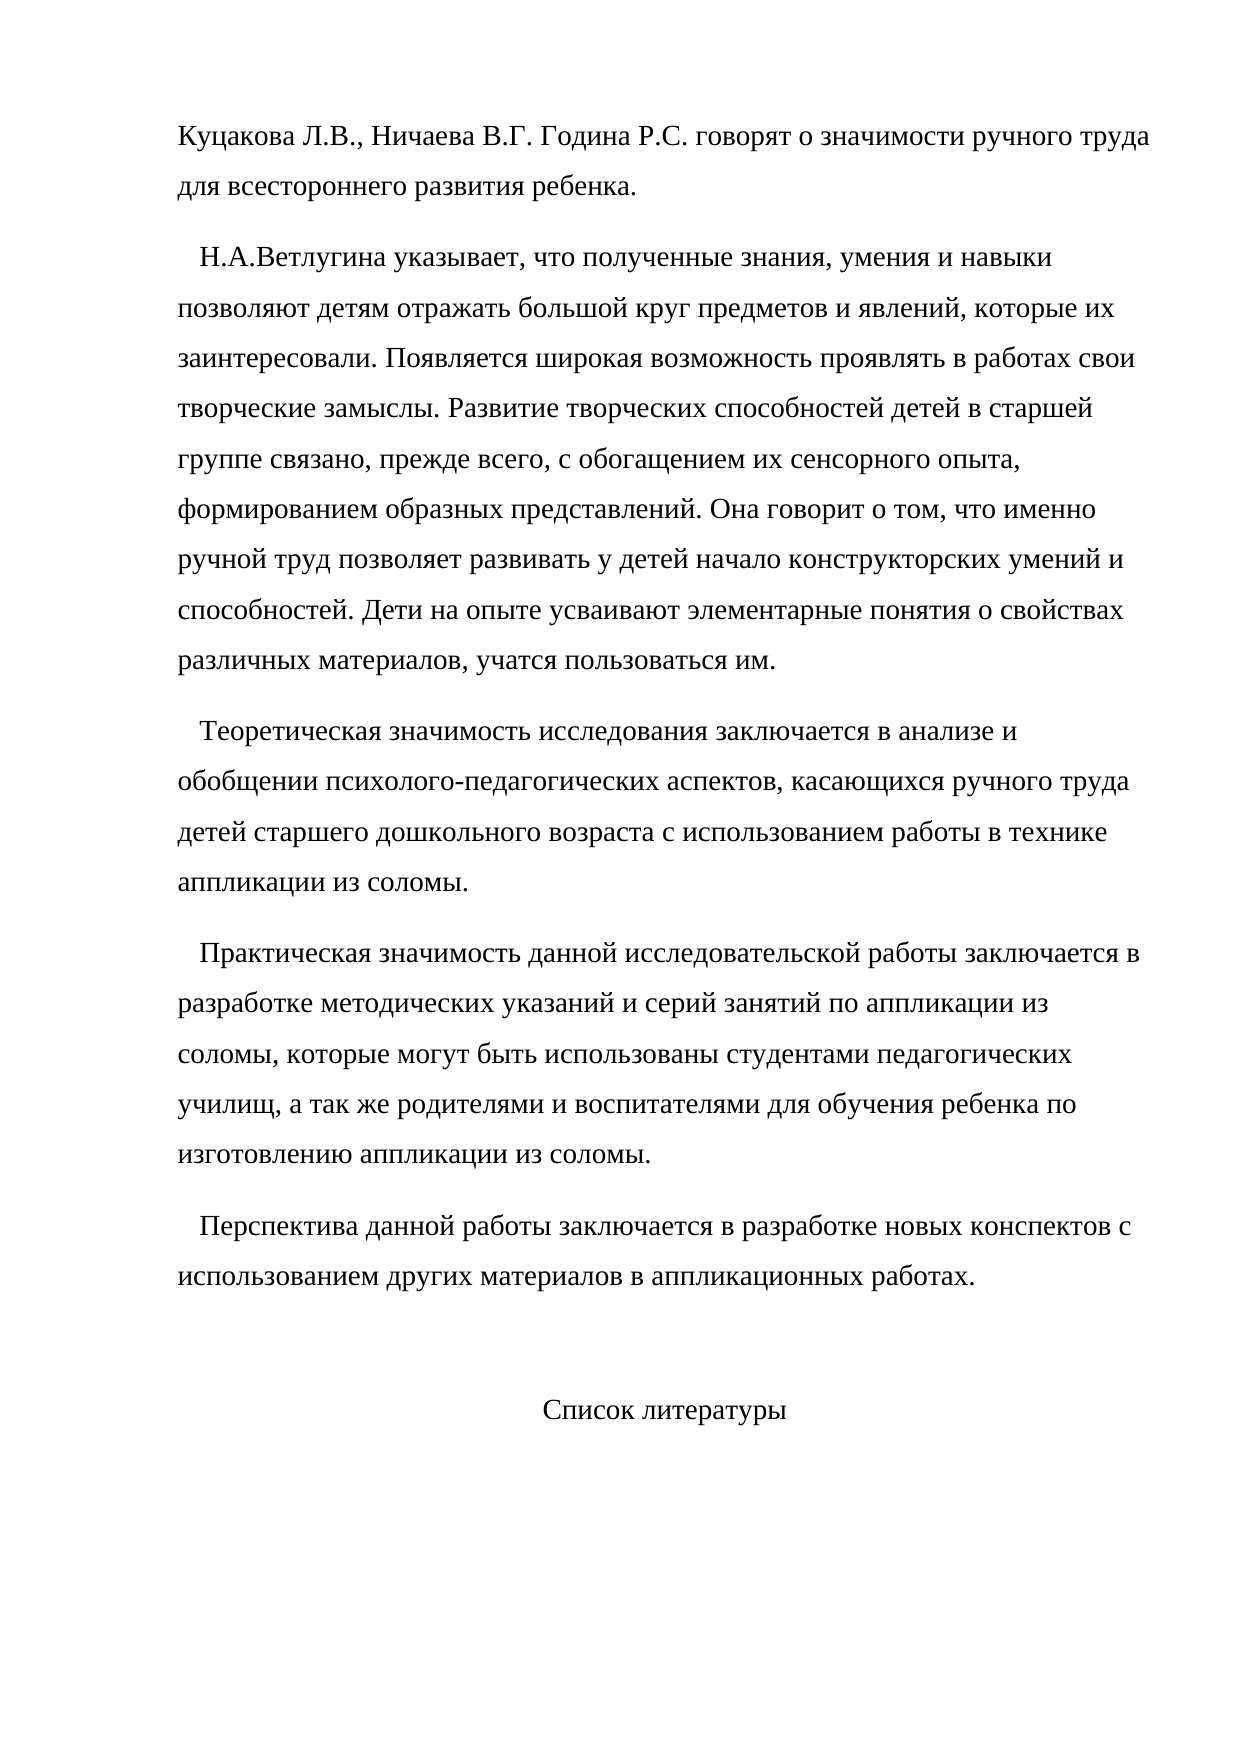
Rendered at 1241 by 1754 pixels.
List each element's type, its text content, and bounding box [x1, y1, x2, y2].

text Н.А.Ветлугина указывает, что полученные знания, умения и навыки позволяют детям отражать большой круг предметов и явлений, которые их заинтересовали. Появляется широкая возможность проявлять в работах свои творческие замыслы. Развитие творческих способностей детей в старшей группе связано, прежде всего, с обогащением их сенсорного опыта, формированием образных представлений. Она говорит о том, что именно ручной труд позволяет развивать у детей начало конструкторских умений и способностей. Дети на опыте усваивают элементарные понятия о свойствах различных материалов, учатся пользоваться им. [177, 239, 1152, 676]
text Теоретическая значимость исследования заключается в анализе и обобщении психолого-педагогических аспектов, касающихся ручного труда детей старшего дошкольного возраста с использованием работы в технике аппликации из соломы. [177, 713, 1152, 898]
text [177, 118, 1152, 202]
text Практическая значимость данной исследовательской работы заключается в разработке методических указаний и серий занятий по аппликации из соломы, которые могут быть использованы студентами педагогических училищ, а так же родителями и воспитателями для обучения ребенка по изготовлению аппликации из соломы. [177, 935, 1152, 1170]
text Перспектива данной работы заключается в разработке новых конспектов с использованием других материалов в аппликационных работах. [177, 1208, 1152, 1292]
text Список литературы [177, 1392, 1152, 1426]
